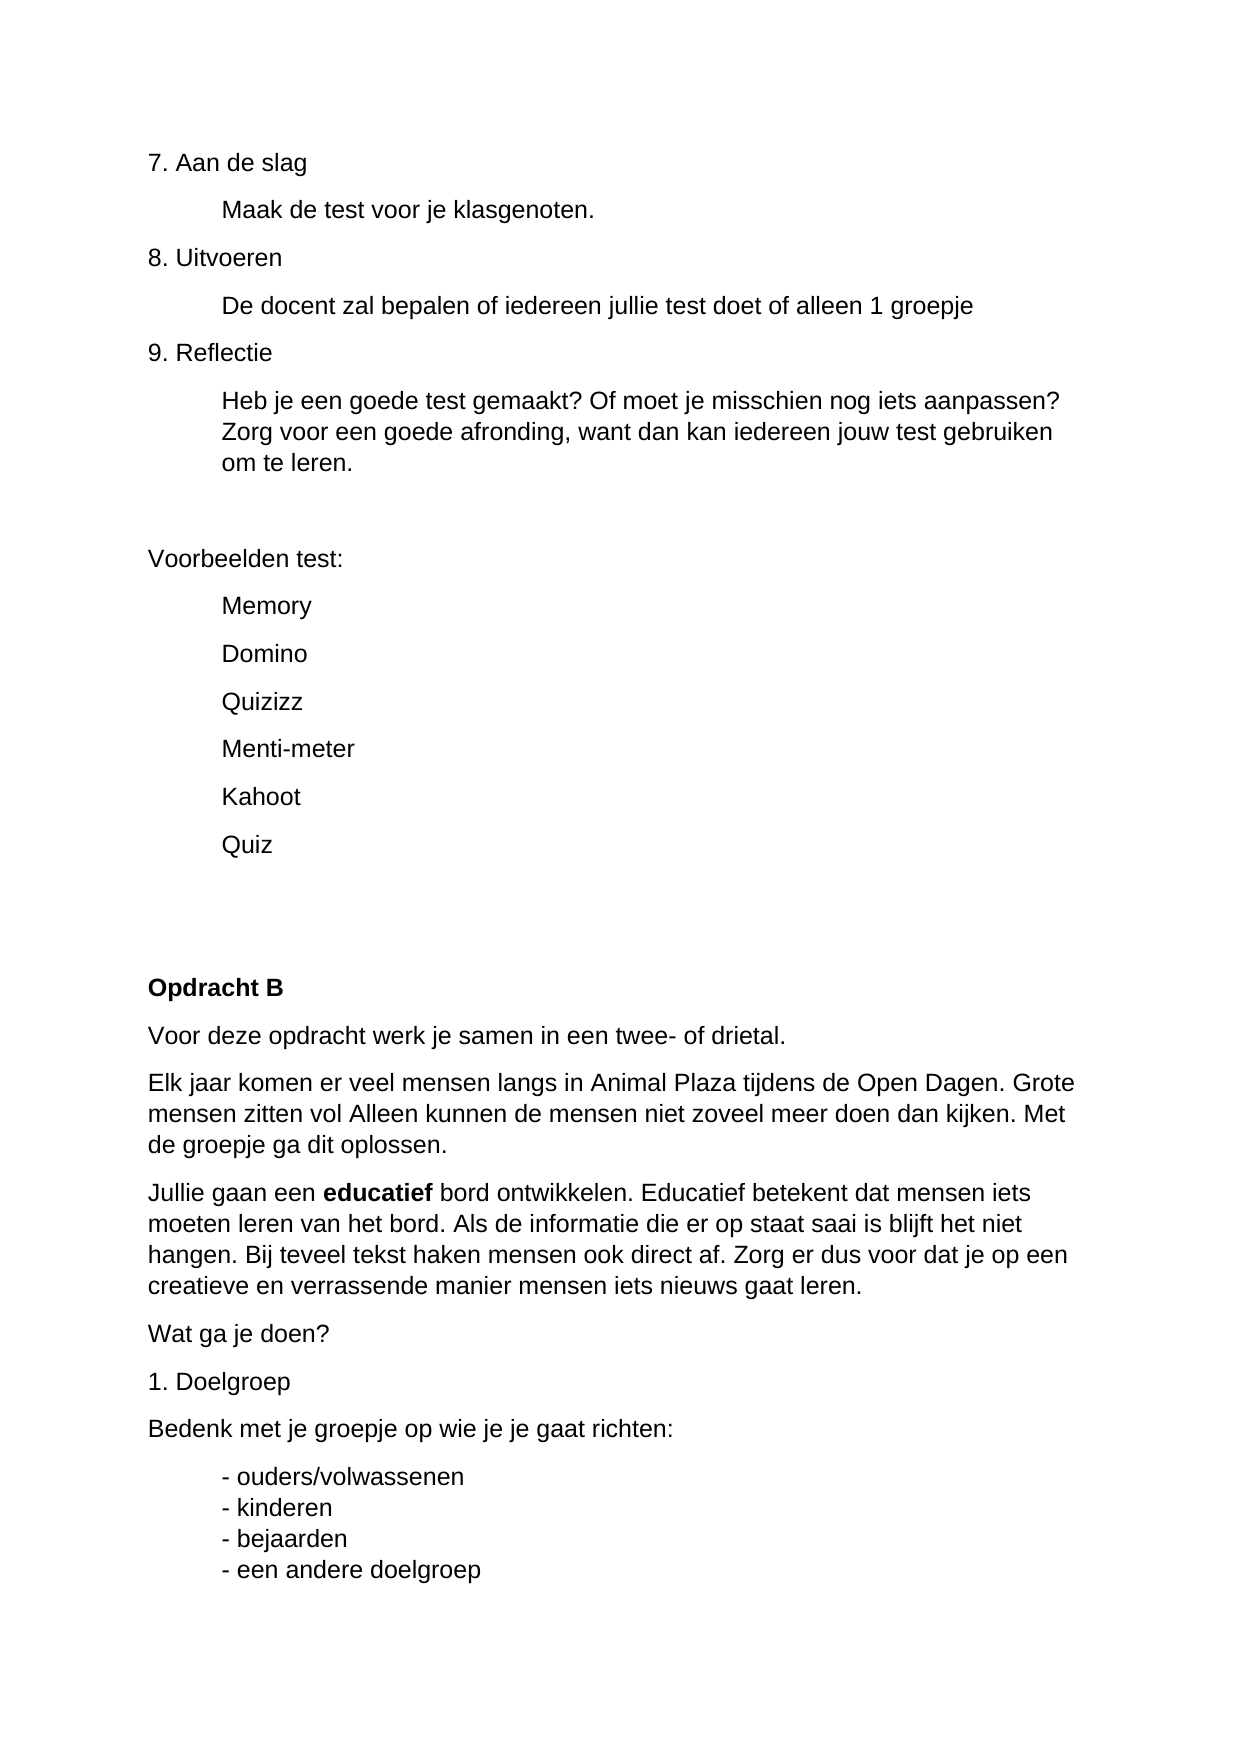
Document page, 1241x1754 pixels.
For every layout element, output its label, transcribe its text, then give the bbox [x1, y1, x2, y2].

text Voor deze opdracht werk je samen in een twee- of drietal. [148, 1021, 1093, 1049]
text 9. Reflectie [148, 338, 1093, 367]
text Heb je een goede test gemaakt? Of moet je misschien nog iets aanpassen? Zorg voor een goede afronding, want dan kan iedereen jouw test gebruiken om te leren. [221, 386, 1093, 477]
text Domino [148, 639, 1093, 668]
text Wat ga je doen? [148, 1319, 1093, 1348]
text 7. Aan de slag [148, 148, 1093, 176]
text Voorbeelden test: [148, 544, 1093, 572]
text Opdracht B [148, 973, 1093, 1002]
text Bedenk met je groepje op wie je je gaat richten: [148, 1414, 1093, 1443]
text Menti-meter [148, 734, 1093, 763]
text - ouders/volwassenen - kinderen - bejaarden - een andere doelgroep [221, 1462, 1093, 1584]
text Maak de test voor je klasgenoten. [148, 195, 1093, 224]
text Memory [148, 591, 1093, 620]
text Elk jaar komen er veel mensen langs in Animal Plaza tijdens de Open Dagen. Grote mensen zitten vol Alleen kunnen de mensen niet zoveel meer doen dan kijken. Met de groepje ga dit oplossen. [148, 1068, 1093, 1159]
text Kahoot [148, 782, 1093, 811]
text 8. Uitvoeren [148, 243, 1093, 272]
text Quizizz [148, 687, 1093, 716]
text 1. Doelgroep [148, 1367, 1093, 1396]
text Jullie gaan een educatief bord ontwikkelen. Educatief betekent dat mensen iets moeten leren van het bord. Als de informatie die er op staat saai is blijft het niet hangen. Bij teveel tekst haken mensen ook direct af. Zorg er dus voor dat je op een creatieve en verrassende manier mensen iets nieuws gaat leren. [148, 1178, 1093, 1300]
text De docent zal bepalen of iedereen jullie test doet of alleen 1 groepje [148, 291, 1093, 319]
text Quiz [148, 830, 1093, 859]
